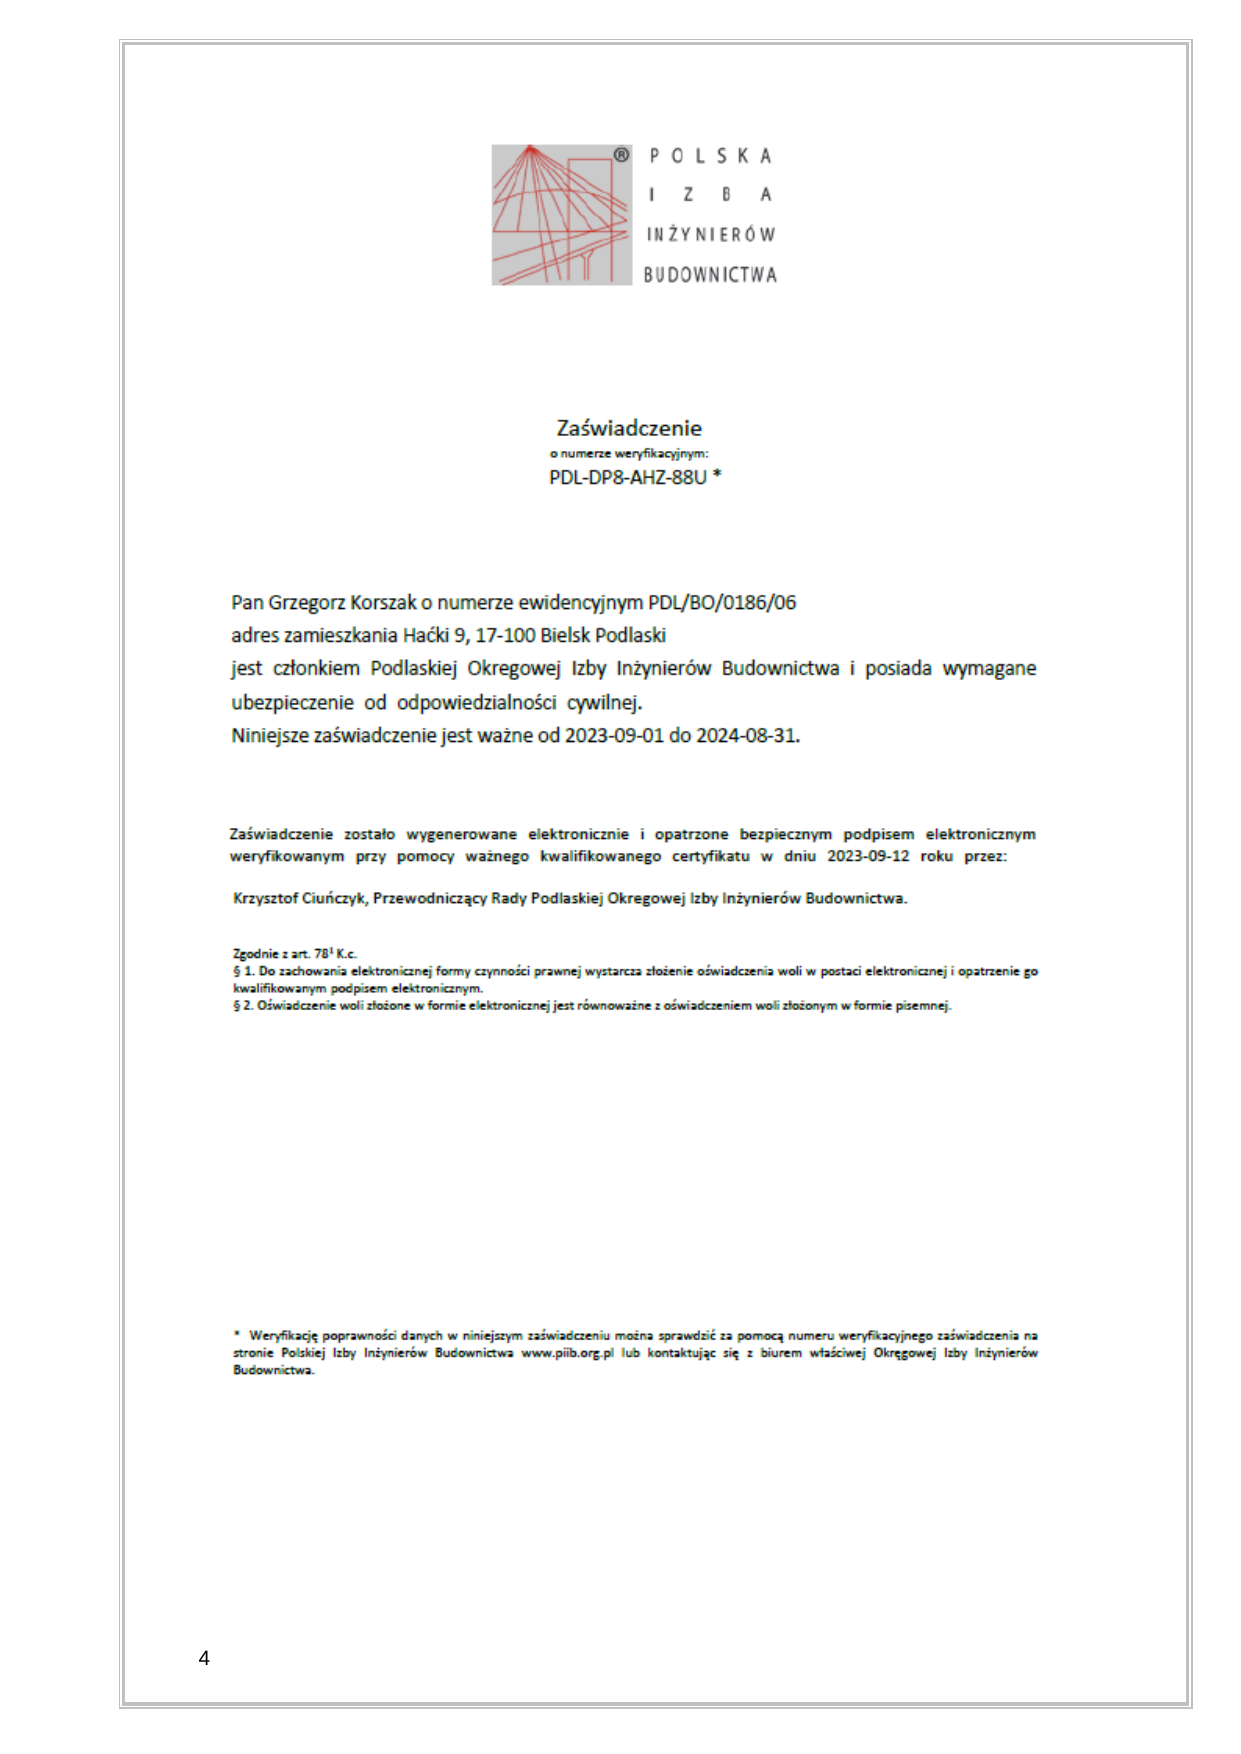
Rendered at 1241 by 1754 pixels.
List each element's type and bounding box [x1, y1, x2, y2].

picture [192, 73, 1119, 1398]
